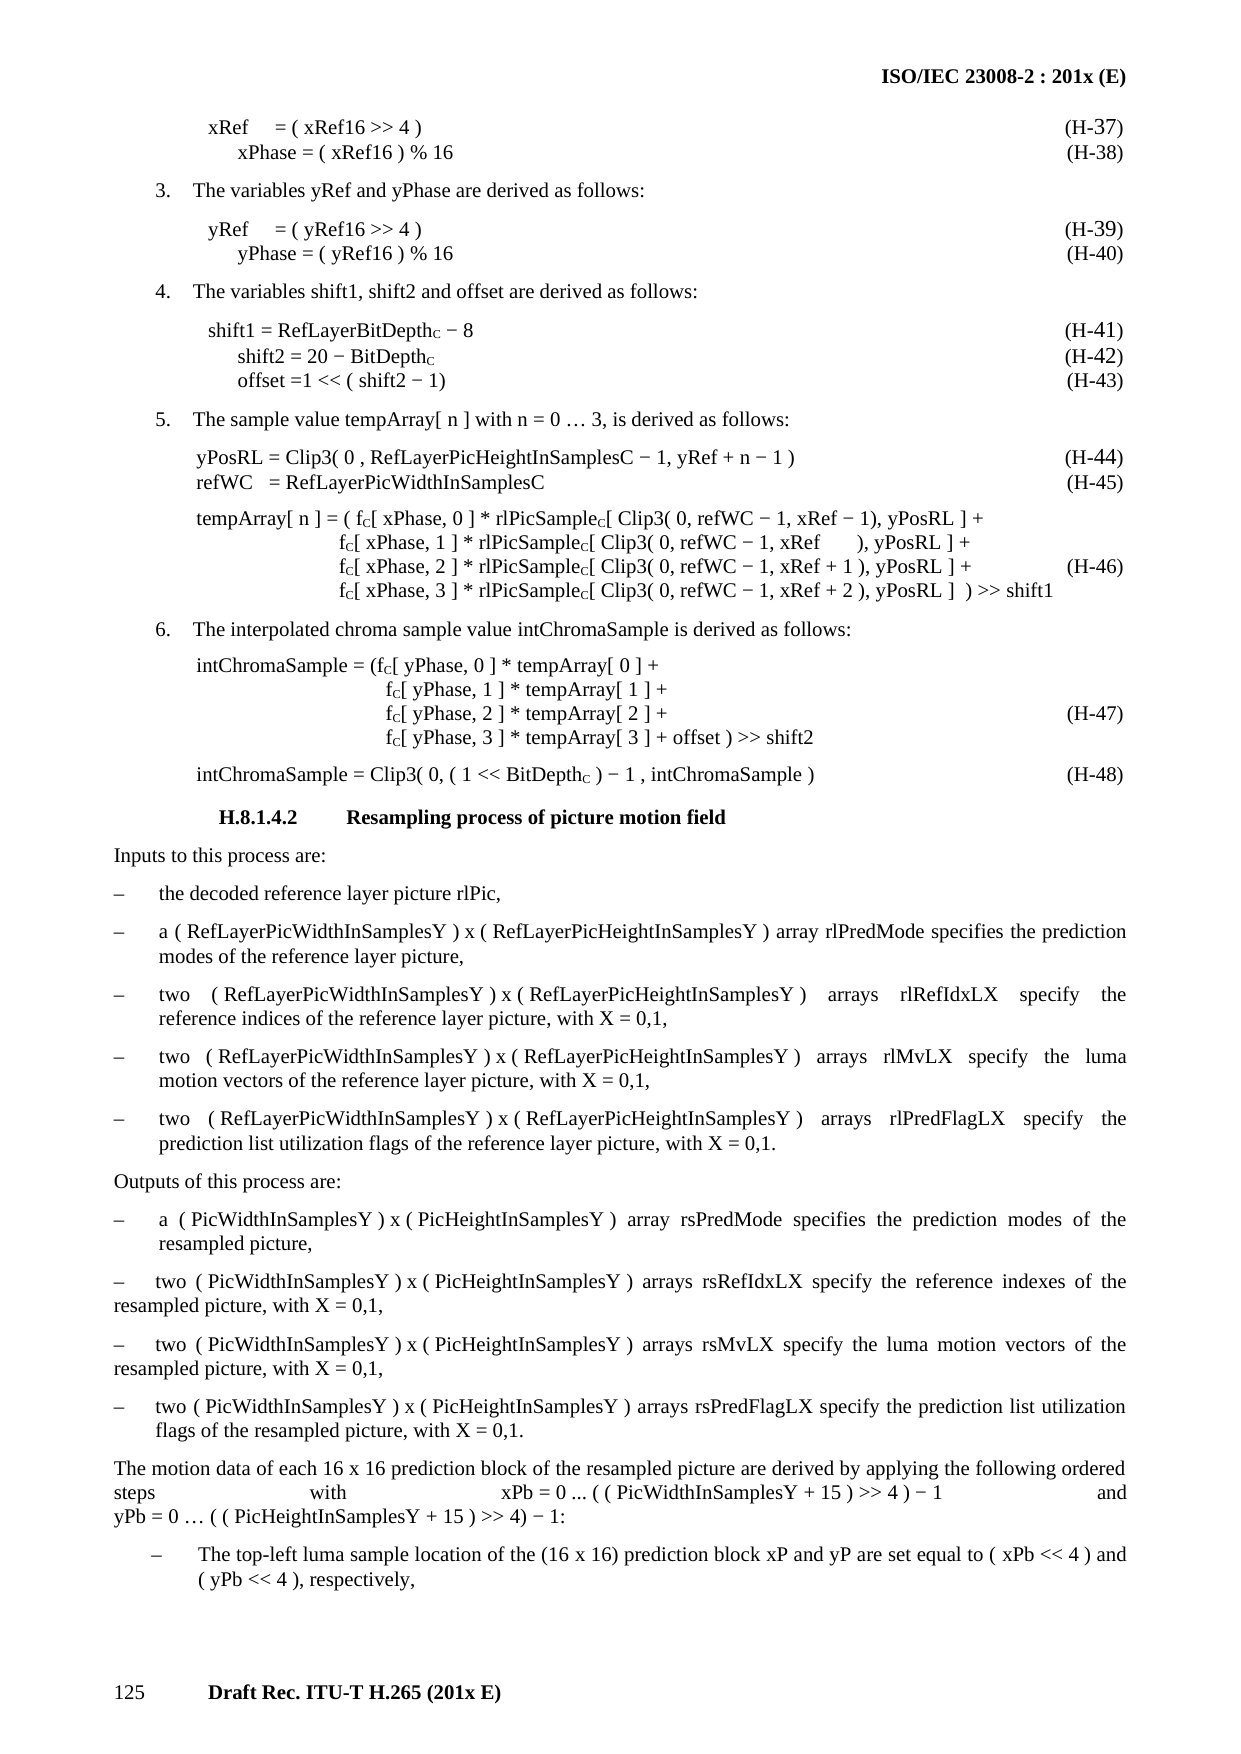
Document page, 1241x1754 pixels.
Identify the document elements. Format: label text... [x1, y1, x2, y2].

text xRef = ( xRef16 >> 4 ) (H-37) xPhase = ( xRef16 ) % 16 (H-38) [208, 113, 1127, 164]
text intChromaSample = Clip3( 0, ( 1 << BitDepthC ) − 1 , intChromaSample ) (H-48) [196, 762, 1127, 786]
text Resampling process of picture motion field [218, 805, 1127, 829]
text – two ( RefLayerPicWidthInSamplesY ) x ( RefLayerPicHeightInSamplesY ) arrays rlRefIdxLX specify the reference indices of the reference layer picture, with X = 0,1, [113, 982, 1127, 1030]
text Outputs of this process are: [113, 1169, 1127, 1193]
text yPosRL = Clip3( 0 , RefLayerPicHeightInSamplesC − 1, yRef + n − 1 ) (H-44) refWC = RefLayerPicWidthInSamplesC (H-45) [196, 443, 1127, 494]
list The variables shift1, shift2 and offset are derived as follows: [155, 279, 1127, 303]
text – two ( PicWidthInSamplesY ) x ( PicHeightInSamplesY ) arrays rsMvLX specify the luma motion vectors of the resampled picture, with X = 0,1, [113, 1331, 1127, 1379]
list The sample value tempArray[ n ] with n = 0 … 3, is derived as follows: [155, 407, 1127, 431]
text – two ( RefLayerPicWidthInSamplesY ) x ( RefLayerPicHeightInSamplesY ) arrays rlPredFlagLX specify the prediction list utilization flags of the reference layer picture, with X = 0,1. [113, 1106, 1127, 1154]
list two ( PicWidthInSamplesY ) x ( PicHeightInSamplesY ) arrays rsPredFlagLX specify the prediction list utilization flags of the resampled picture, with X = 0,1. [113, 1394, 1127, 1442]
list The interpolated chroma sample value intChromaSample is derived as follows: [155, 617, 1127, 641]
text intChromaSample = (fC[ yPhase, 0 ] * tempArray[ 0 ] + fC[ yPhase, 1 ] * tempArray[ 1 ] + fC[ yPhase, 2 ] * tempArray[ 2 ] + (H-47) fC[ yPhase, 3 ] * tempArray[ 3 ] + offset ) >> shift2 [196, 653, 1127, 749]
text – a ( RefLayerPicWidthInSamplesY ) x ( RefLayerPicHeightInSamplesY ) array rlPredMode specifies the prediction modes of the reference layer picture, [113, 919, 1127, 968]
text shift1 = RefLayerBitDepthC − 8 (H-41) shift2 = 20 − BitDepthC (H-42) offset =1 << ( shift2 − 1) (H-43) [208, 316, 1127, 392]
text – The top-left luma sample location of the (16 x 16) prediction block xP and yP are set equal to ( xPb << 4 ) and ( yPb << 4 ), respectively, [151, 1542, 1127, 1591]
text – two ( RefLayerPicWidthInSamplesY ) x ( RefLayerPicHeightInSamplesY ) arrays rlMvLX specify the luma motion vectors of the reference layer picture, with X = 0,1, [113, 1044, 1127, 1092]
text yRef = ( yRef16 >> 4 ) (H-39) yPhase = ( yRef16 ) % 16 (H-40) [208, 214, 1127, 265]
text Inputs to this process are: [113, 843, 1127, 867]
list The variables yRef and yPhase are derived as follows: [155, 178, 1127, 202]
text – the decoded reference layer picture rlPic, [113, 881, 1127, 905]
text – a ( PicWidthInSamplesY ) x ( PicHeightInSamplesY ) array rsPredMode specifies the prediction modes of the resampled picture, [113, 1207, 1127, 1255]
text tempArray[ n ] = ( fC[ xPhase, 0 ] * rlPicSampleC[ Clip3( 0, refWC − 1, xRef − 1), yPosRL ] + fC[ xPhase, 1 ] * rlPicSampleC[ Clip3( 0, refWC − 1, xRef ), yPosRL ] + fC[ xPhase, 2 ] * rlPicSampleC[ Clip3( 0, refWC − 1, xRef + 1 ), yPosRL ] + (H-46) fC[ xPhase, 3 ] * rlPicSampleC[ Clip3( 0, refWC − 1, xRef + 2 ), yPosRL ] ) >> shift1 [196, 506, 1127, 602]
text – two ( PicWidthInSamplesY ) x ( PicHeightInSamplesY ) arrays rsRefIdxLX specify the reference indexes of the resampled picture, with X = 0,1, [113, 1269, 1127, 1317]
text The motion data of each 16 x 16 prediction block of the resampled picture are derived by applying the following ordered steps with xPb = 0 ... ( ( PicWidthInSamplesY + 15 ) >> 4 ) − 1 and yPb = 0 … ( ( PicHeightInSamplesY + 15 ) >> 4) − 1: [113, 1456, 1127, 1528]
